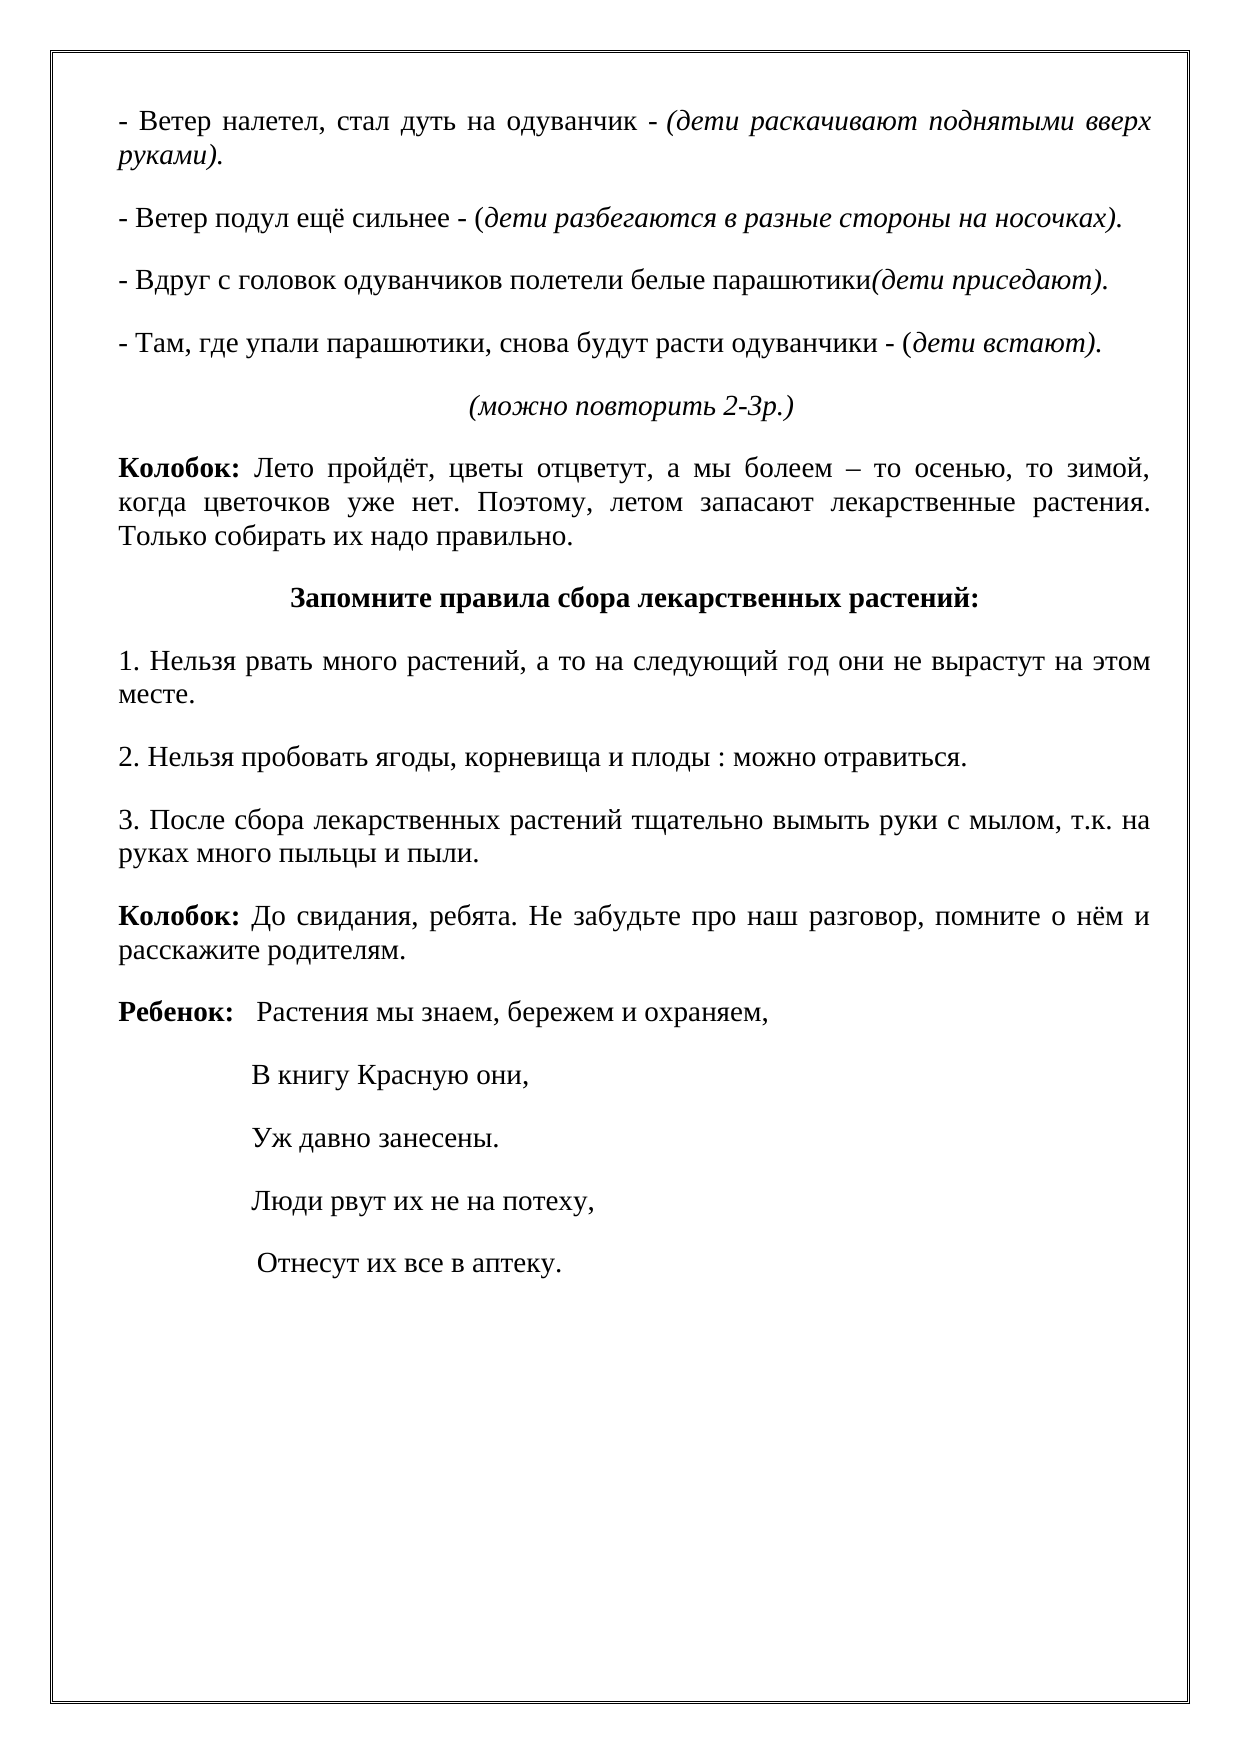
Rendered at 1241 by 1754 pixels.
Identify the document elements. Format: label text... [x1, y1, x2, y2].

text Отнесут их все в аптеку. [118, 1245, 1122, 1279]
text - Ветер налетел, стал дуть на одуванчик - (дети раскачивают поднятыми вверх руками). [118, 103, 1152, 171]
text 2. Нельзя пробовать ягоды, корневища и плоды : можно отравиться. [118, 739, 1152, 773]
text Колобок: Лето пройдёт, цветы отцветут, а мы болеем – то осенью, то зимой, когда цветочков уже нет. Поэтому, летом запасают лекарственные растения. Только собирать их надо правильно. [118, 451, 1152, 551]
text Люди рвут их не на потеху, [251, 1183, 1152, 1216]
text 1. Нельзя рвать много растений, а то на следующий год они не вырастут на этом месте. [118, 643, 1152, 710]
text Колобок: До свидания, ребята. Не забудьте про наш разговор, помните о нём и расскажите родителям. [118, 898, 1152, 965]
text - Ветер подул ещё сильнее - (дети разбегаются в разные стороны на носочках). [118, 200, 1152, 233]
text - Вдруг с головок одуванчиков полетели белые парашютики(дети приседают). [118, 262, 1152, 296]
text Ребенок: Растения мы знаем, бережем и охраняем, [118, 994, 1152, 1028]
text В книгу Красную они, [251, 1057, 1152, 1091]
text - Там, где упали парашютики, снова будут расти одуванчики - (дети встают). [118, 325, 1152, 359]
text Уж давно занесены. [251, 1120, 1152, 1153]
text 3. После сбора лекарственных растений тщательно вымыть руки с мылом, т.к. на руках много пыльцы и пыли. [118, 802, 1152, 869]
text (можно повторить 2-3р.) [118, 388, 1152, 421]
text Запомните правила сбора лекарственных растений: [118, 580, 1152, 614]
